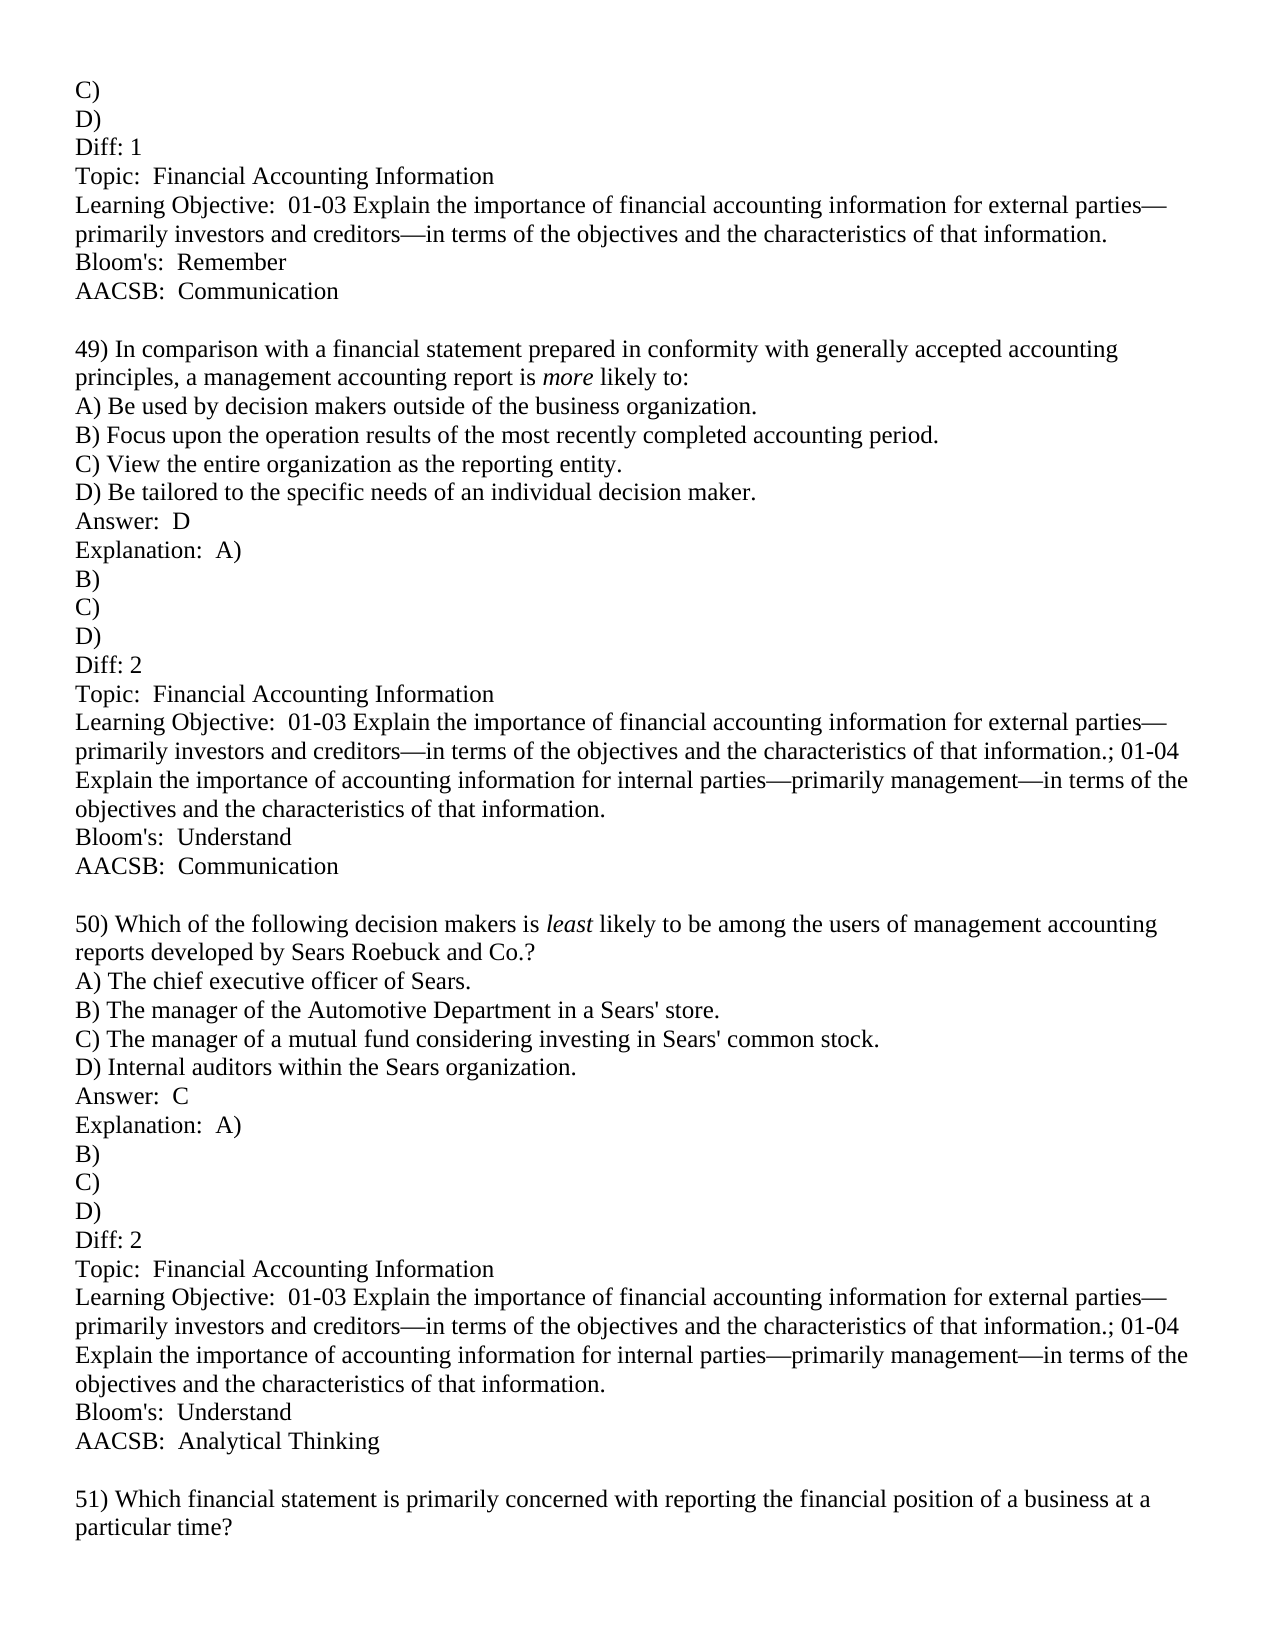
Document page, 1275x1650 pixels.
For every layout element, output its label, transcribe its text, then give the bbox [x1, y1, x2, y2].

text C) [75, 75, 1200, 104]
text C) [75, 592, 1200, 621]
text D) [75, 104, 1200, 132]
text D) [75, 1196, 1200, 1225]
text D) Internal auditors within the Sears organization. [75, 1052, 1162, 1081]
text Diff: 2 [75, 650, 1200, 679]
text Explanation: A) [75, 1110, 1200, 1139]
text C) View the entire organization as the reporting entity. [75, 449, 1162, 477]
text 49) In comparison with a financial statement prepared in conformity with generally accepted accounting principles, a management accounting report is more likely to: [75, 334, 1162, 391]
text Learning Objective: 01-03 Explain the importance of financial accounting information for external parties—primarily investors and creditors—in terms of the objectives and the characteristics of that information.; 01-04 Explain the importance of accounting information for internal parties—primarily management—in terms of the objectives and the characteristics of that information. [75, 1282, 1200, 1397]
text B) Focus upon the operation results of the most recently completed accounting period. [75, 420, 1162, 449]
text D) Be tailored to the specific needs of an individual decision maker. [75, 477, 1162, 506]
text Topic: Financial Accounting Information [75, 679, 1200, 707]
text AACSB: Communication [75, 276, 1200, 305]
text Bloom's: Understand [75, 822, 1200, 851]
text D) [75, 621, 1200, 650]
text Topic: Financial Accounting Information [75, 1254, 1200, 1282]
text Topic: Financial Accounting Information [75, 161, 1200, 190]
text Learning Objective: 01-03 Explain the importance of financial accounting information for external parties—primarily investors and creditors—in terms of the objectives and the characteristics of that information. [75, 190, 1200, 247]
text Answer: C [75, 1081, 1200, 1110]
text Diff: 1 [75, 132, 1200, 161]
text Learning Objective: 01-03 Explain the importance of financial accounting information for external parties—primarily investors and creditors—in terms of the objectives and the characteristics of that information.; 01-04 Explain the importance of accounting information for internal parties—primarily management—in terms of the objectives and the characteristics of that information. [75, 707, 1200, 822]
text Answer: D [75, 506, 1200, 535]
text B) The manager of the Automotive Department in a Sears' store. [75, 995, 1162, 1024]
text B) [75, 564, 1200, 592]
text 50) Which of the following decision makers is least likely to be among the users of management accounting reports developed by Sears Roebuck and Co.? [75, 909, 1162, 966]
text Bloom's: Remember [75, 247, 1200, 276]
text A) Be used by decision makers outside of the business organization. [75, 391, 1162, 420]
text AACSB: Analytical Thinking [75, 1426, 1200, 1455]
text B) [75, 1139, 1200, 1167]
text Explanation: A) [75, 535, 1200, 564]
text C) The manager of a mutual fund considering investing in Sears' common stock. [75, 1024, 1162, 1052]
text A) The chief executive officer of Sears. [75, 966, 1162, 995]
text C) [75, 1167, 1200, 1196]
text Diff: 2 [75, 1225, 1200, 1254]
text Bloom's: Understand [75, 1397, 1200, 1426]
text AACSB: Communication [75, 851, 1200, 880]
text 51) Which financial statement is primarily concerned with reporting the financial position of a business at a particular time? [75, 1484, 1162, 1541]
